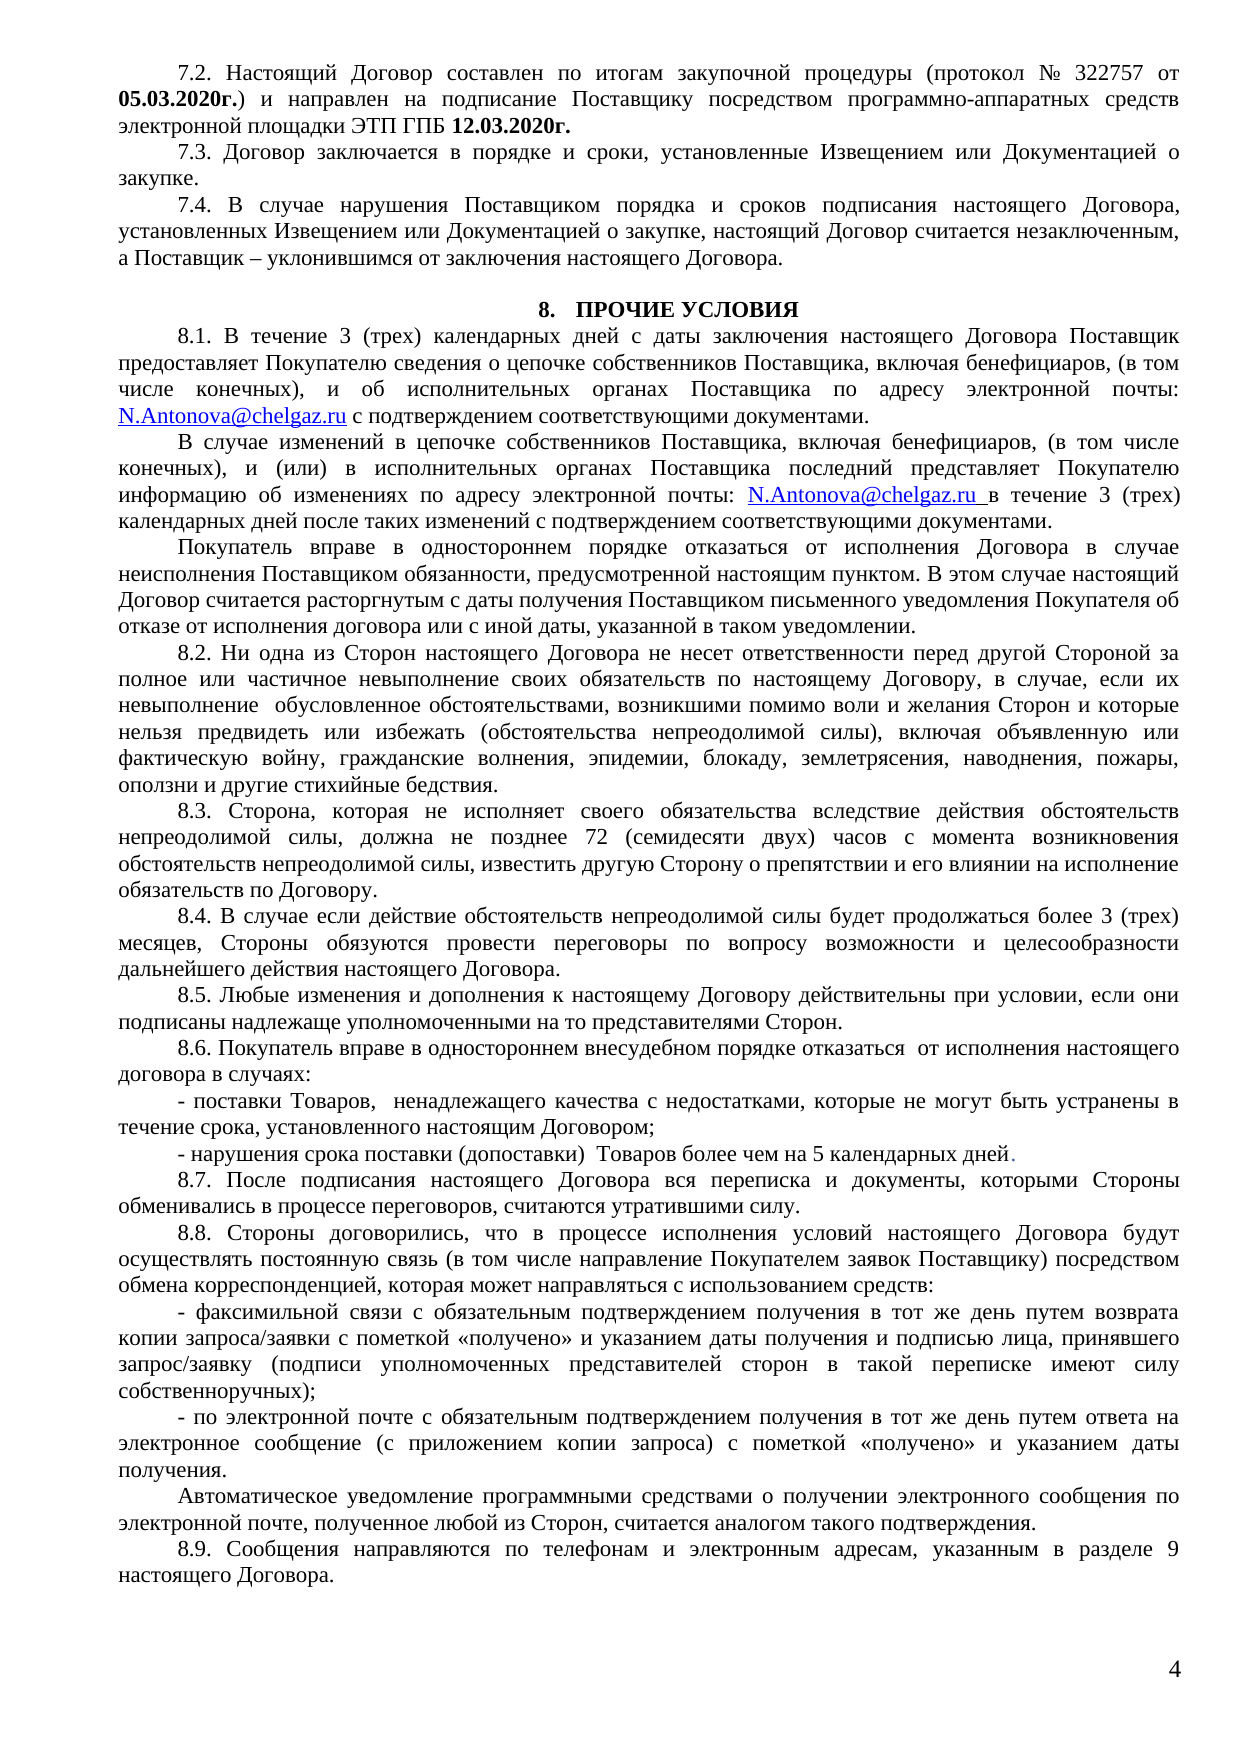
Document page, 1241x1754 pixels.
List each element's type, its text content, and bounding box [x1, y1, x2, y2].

list ПРОЧИЕ УСЛОВИЯ [156, 296, 1181, 323]
text 8.4. В случае если действие обстоятельств непреодолимой силы будет продолжаться более 3 (трех) месяцев, Стороны обязуются провести переговоры по вопросу возможности и целесообразности дальнейшего действия настоящего Договора. [118, 902, 1181, 981]
text Покупатель вправе в одностороннем порядке отказаться от исполнения Договора в случае неисполнения Поставщиком обязанности, предусмотренной настоящим пунктом. В этом случае настоящий Договор считается расторгнутым с даты получения Поставщиком письменного уведомления Покупателя об отказе от исполнения договора или с иной даты, указанной в таком уведомлении. [118, 533, 1181, 639]
text 8.2. Ни одна из Сторон настоящего Договора не несет ответственности перед другой Стороной за полное или частичное невыполнение своих обязательств по настоящему Договору, в случае, если их невыполнение обусловленное обстоятельствами, возникшими помимо воли и желания Сторон и которые нельзя предвидеть или избежать (обстоятельства непреодолимой силы), включая объявленную или фактическую войну, гражданские волнения, эпидемии, блокаду, землетрясения, наводнения, пожары, оползни и другие стихийные бедствия. [118, 639, 1181, 797]
text - нарушения срока поставки (допоставки) Товаров более чем на 5 календарных дней. [118, 1139, 1181, 1166]
text - по электронной почте с обязательным подтверждением получения в тот же день путем ответа на электронное сообщение (с приложением копии запроса) с пометкой «получено» и указанием даты получения. [118, 1403, 1181, 1482]
text 8.8. Стороны договорились, что в процессе исполнения условий настоящего Договора будут осуществлять постоянную связь (в том числе направление Покупателем заявок Поставщику) посредством обмена корреспонденцией, которая может направляться с использованием средств: [118, 1219, 1181, 1298]
text 7.2. Настоящий Договор составлен по итогам закупочной процедуры (протокол № 322757 от 05.03.2020г.) и направлен на подписание Поставщику посредством программно-аппаратных средств электронной площадки ЭТП ГПБ 12.03.2020г. [118, 59, 1181, 138]
text 7.3. Договор заключается в порядке и сроки, установленные Извещением или Документацией о закупке. [118, 138, 1181, 191]
text 8.5. Любые изменения и дополнения к настоящему Договору действительны при условии, если они подписаны надлежаще уполномоченными на то представителями Сторон. [118, 981, 1181, 1034]
text 8.3. Сторона, которая не исполняет своего обязательства вследствие действия обстоятельств непреодолимой силы, должна не позднее 72 (семидесяти двух) часов с момента возникновения обстоятельств непреодолимой силы, известить другую Сторону о препятствии и его влиянии на исполнение обязательств по Договору. [118, 797, 1181, 902]
text - факсимильной связи с обязательным подтверждением получения в тот же день путем возврата копии запроса/заявки с пометкой «получено» и указанием даты получения и подписью лица, принявшего запрос/заявку (подписи уполномоченных представителей сторон в такой переписке имеют силу собственноручных); [118, 1298, 1181, 1403]
text В случае изменений в цепочке собственников Поставщика, включая бенефициаров, (в том числе конечных), и (или) в исполнительных органах Поставщика последний представляет Покупателю информацию об изменениях по адресу электронной почты: в течение 3 (трех) календарных дней после таких изменений с подтверждением соответствующими документами. [118, 428, 1181, 533]
text 8.1. В течение 3 (трех) календарных дней с даты заключения настоящего Договора Поставщик предоставляет Покупателю сведения о цепочке собственников Поставщика, включая бенефициаров, (в том числе конечных), и об исполнительных органах Поставщика по адресу электронной почты: с подтверждением соответствующими документами. [118, 323, 1181, 428]
text 8.7. После подписания настоящего Договора вся переписка и документы, которыми Стороны обменивались в процессе переговоров, считаются утратившими силу. [118, 1166, 1181, 1219]
text 8.6. Покупатель вправе в одностороннем внесудебном порядке отказаться от исполнения настоящего договора в случаях: [118, 1034, 1181, 1087]
text 8.9. Сообщения направляются по телефонам и электронным адресам, указанным в разделе 9 настоящего Договора. [118, 1535, 1181, 1588]
text 7.4. В случае нарушения Поставщиком порядка и сроков подписания настоящего Договора, установленных Извещением или Документацией о закупке, настоящий Договор считается незаключенным, а Поставщик – уклонившимся от заключения настоящего Договора. [118, 191, 1181, 270]
text - поставки Товаров, ненадлежащего качества с недостатками, которые не могут быть устранены в течение срока, установленного настоящим Договором; [118, 1087, 1181, 1139]
text Автоматическое уведомление программными средствами о получении электронного сообщения по электронной почте, полученное любой из Сторон, считается аналогом такого подтверждения. [118, 1482, 1181, 1535]
